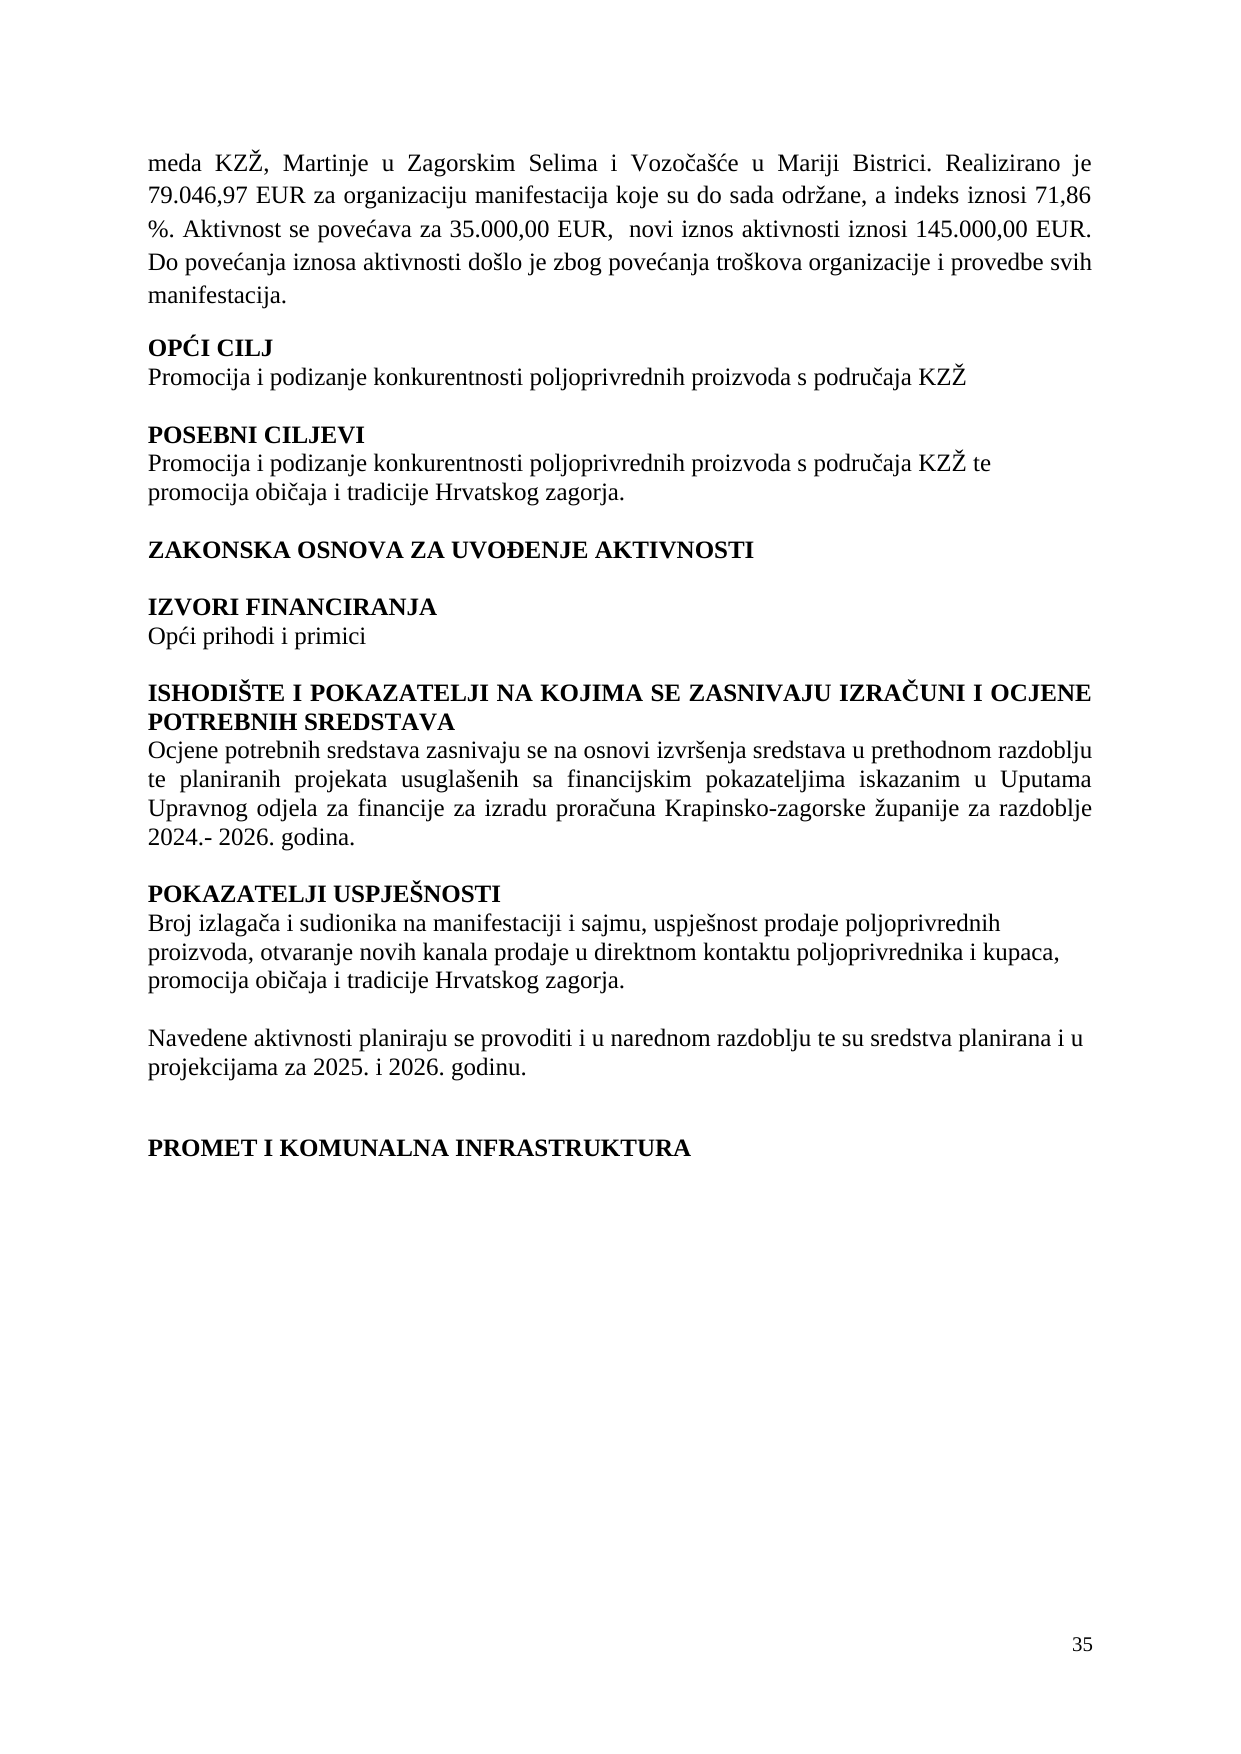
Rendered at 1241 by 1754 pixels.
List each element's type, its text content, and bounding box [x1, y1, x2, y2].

text Broj izlagača i sudionika na manifestaciji i sajmu, uspješnost prodaje poljoprivrednih proizvoda, otvaranje novih kanala prodaje u direktnom kontaktu poljoprivrednika i kupaca, promocija običaja i tradicije Hrvatskog zagorja. [148, 908, 1093, 994]
text Opći prihodi i primici [148, 621, 1093, 650]
text Ocjene potrebnih sredstava zasnivaju se na osnovi izvršenja sredstava u prethodnom razdoblju te planiranih projekata usuglašenih sa financijskim pokazateljima iskazanim u Uputama Upravnog odjela za financije za izradu proračuna Krapinsko-zagorske županije za razdoblje 2024.- 2026. godina. [148, 735, 1093, 850]
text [148, 148, 1093, 308]
text ZAKONSKA OSNOVA ZA UVOĐENJE AKTIVNOSTI [148, 535, 1093, 563]
text Promocija i podizanje konkurentnosti poljoprivrednih proizvoda s područaja KZŽ te promocija običaja i tradicije Hrvatskog zagorja. [148, 448, 1093, 506]
text Navedene aktivnosti planiraju se provoditi i u narednom razdoblju te su sredstva planirana i u projekcijama za 2025. i 2026. godinu. [148, 1023, 1093, 1080]
text Promocija i podizanje konkurentnosti poljoprivrednih proizvoda s područaja KZŽ [148, 362, 1093, 391]
text POSEBNI CILJEVI [148, 420, 1093, 448]
text IZVORI FINANCIRANJA [148, 592, 1093, 621]
text ISHODIŠTE I POKAZATELJI NA KOJIMA SE ZASNIVAJU IZRAČUNI I OCJENE POTREBNIH SREDSTAVA [148, 678, 1093, 735]
text OPĆI CILJ [148, 333, 1093, 362]
text POKAZATELJI USPJEŠNOSTI [148, 879, 1093, 908]
text PROMET I KOMUNALNA INFRASTRUKTURA [148, 1133, 1093, 1162]
